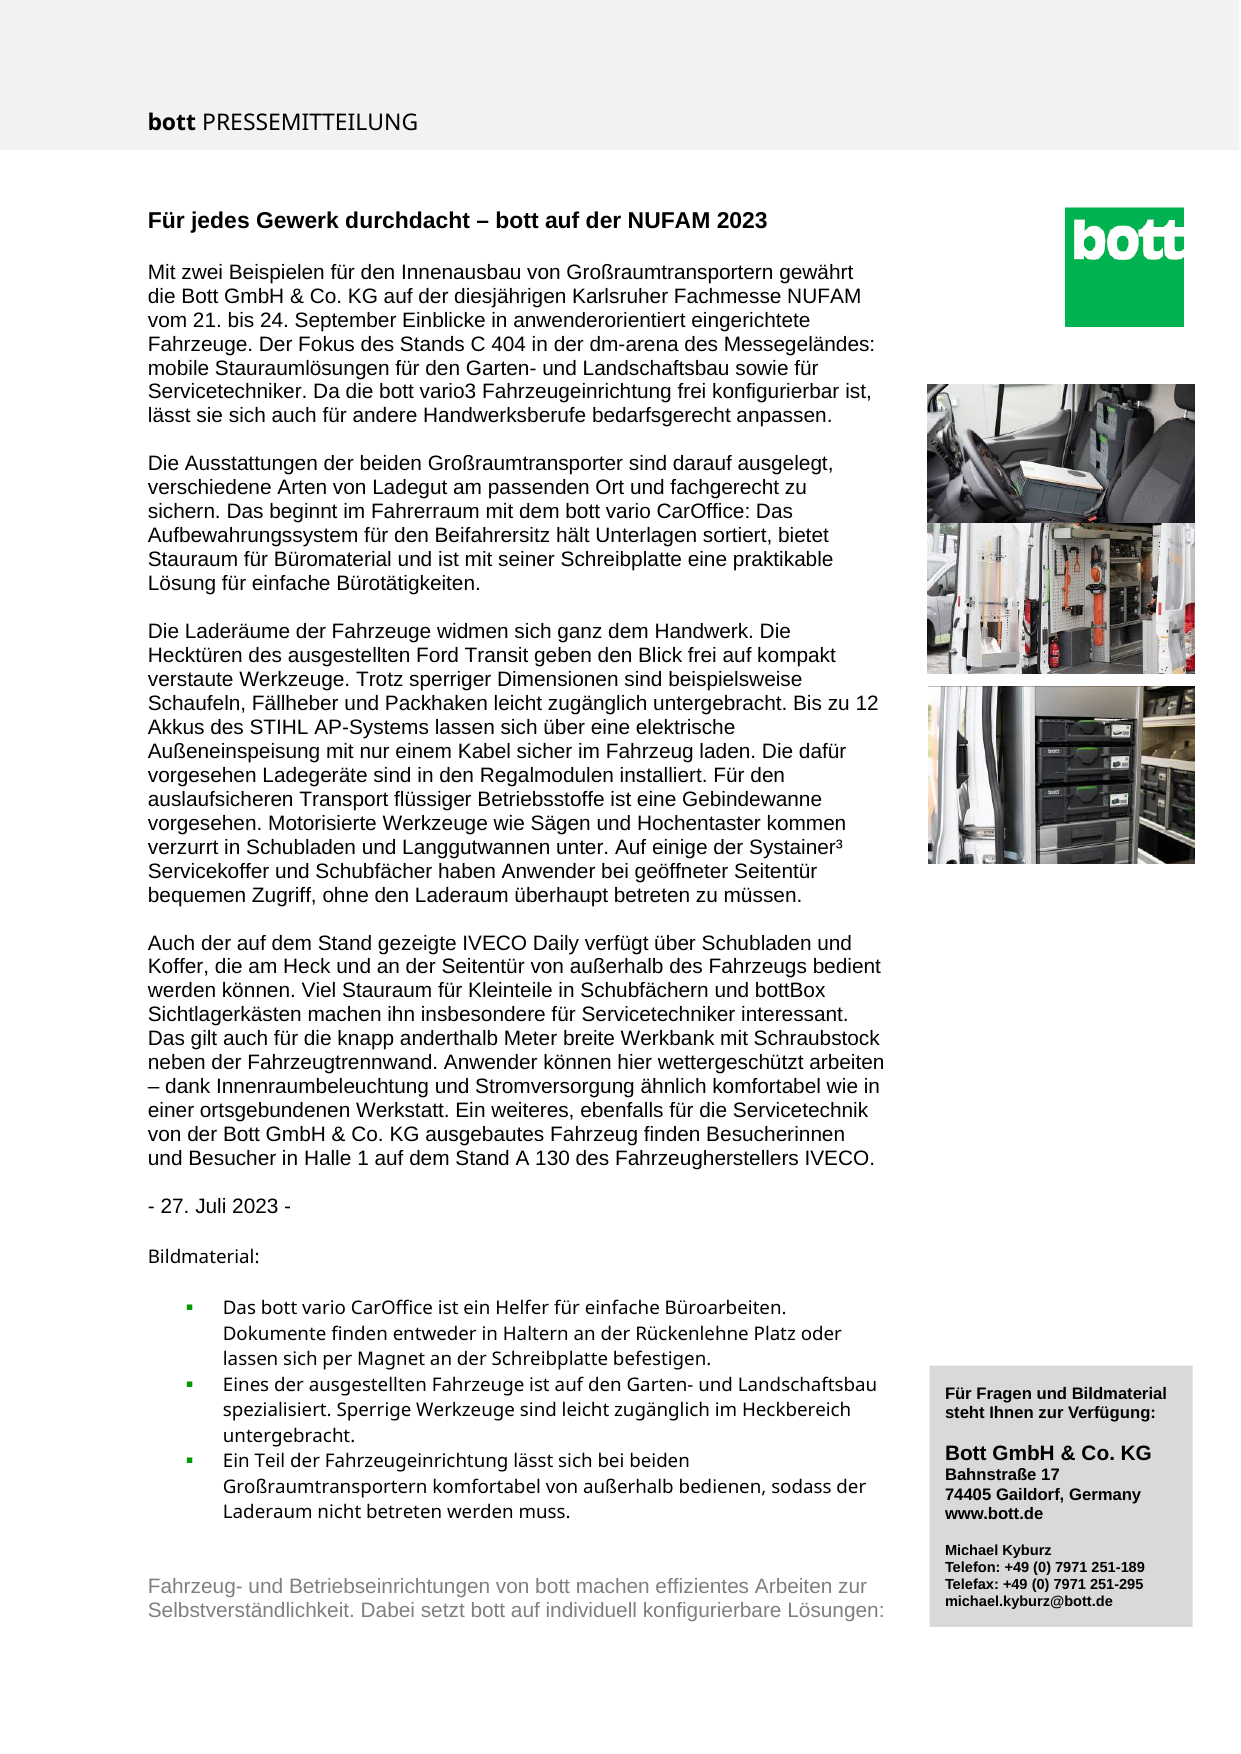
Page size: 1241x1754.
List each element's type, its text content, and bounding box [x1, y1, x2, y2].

text Mit zwei Beispielen für den Innenausbau von Großraumtransportern gewährt die Bott GmbH & Co. KG auf der diesjährigen Karlsruher Fachmesse NUFAM vom 21. bis 24. September Einblicke in anwenderorientiert eingerichtete Fahrzeuge. Der Fokus des Stands C 404 in der dm-arena des Messegeländes: mobile Stauraumlösungen für den Garten- und Landschaftsbau sowie für Servicetechniker. Da die bott vario3 Fahrzeugeinrichtung frei konfigurierbar ist, lässt sie sich auch für andere Handwerksberufe bedarfsgerecht anpassen. [148, 259, 886, 427]
list Das bott vario CarOffice ist ein Helfer für einfache Büroarbeiten. Dokumente finden entweder in Haltern an der Rückenlehne Platz oder lassen sich per Magnet an der Schreibplatte befestigen. [185, 1294, 886, 1371]
text Die Ausstattungen der beiden Großraumtransporter sind darauf ausgelegt, verschiedene Arten von Ladegut am passenden Ort und fachgerecht zu sichern. Das beginnt im Fahrerraum mit dem bott vario CarOffice: Das Aufbewahrungssystem für den Beifahrersitz hält Unterlagen sortiert, bietet Stauraum für Büromaterial und ist mit seiner Schreibplatte eine praktikable Lösung für einfache Bürotätigkeiten. [148, 451, 886, 595]
list Ein Teil der Fahrzeugeinrichtung lässt sich bei beiden Großraumtransportern komfortabel von außerhalb bedienen, sodass der Laderaum nicht betreten werden muss. [185, 1447, 886, 1524]
text Auch der auf dem Stand gezeigte IVECO Daily verfügt über Schubladen und Koffer, die am Heck und an der Seitentür von außerhalb des Fahrzeugs bedient werden können. Viel Stauraum für Kleinteile in Schubfächern und bottBox Sichtlagerkästen machen ihn insbesondere für Servicetechniker interessant. Das gilt auch für die knapp anderthalb Meter breite Werkbank mit Schraubstock neben der Fahrzeugtrennwand. Anwender können hier wettergeschützt arbeiten – dank Innenraumbeleuchtung und Stromversorgung ähnlich komfortabel wie in einer ortsgebundenen Werkstatt. Ein weiteres, ebenfalls für die Servicetechnik von der Bott GmbH & Co. KG ausgebautes Fahrzeug finden Besucherinnen und Besucher in Halle 1 auf dem Stand A 130 des Fahrzeugherstellers IVECO. [148, 930, 886, 1170]
picture [927, 384, 1195, 674]
text Für jedes Gewerk durchdacht – bott auf der NUFAM 2023 [148, 207, 886, 233]
list Eines der ausgestellten Fahrzeuge ist auf den Garten- und Landschaftsbau spezialisiert. Sperrige Werkzeuge sind leicht zugänglich im Heckbereich untergebracht. [185, 1371, 886, 1447]
picture [928, 686, 1195, 864]
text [148, 1573, 886, 1621]
text Die Laderäume der Fahrzeuge widmen sich ganz dem Handwerk. Die Hecktüren des ausgestellten Ford Transit geben den Blick frei auf kompakt verstaute Werkzeuge. Trotz sperriger Dimensionen sind beispielsweise Schaufeln, Fällheber und Packhaken leicht zugänglich untergebracht. Bis zu 12 Akkus des STIHL AP-Systems lassen sich über eine elektrische Außeneinspeisung mit nur einem Kabel sicher im Fahrzeug laden. Die dafür vorgesehen Ladegeräte sind in den Regalmodulen installiert. Für den auslaufsicheren Transport flüssiger Betriebsstoffe ist eine Gebindewanne vorgesehen. Motorisierte Werkzeuge wie Sägen und Hochentaster kommen verzurrt in Schubladen und Langgutwannen unter. Auf einige der Systainer³ Servicekoffer und Schubfächer haben Anwender bei geöffneter Seitentür bequemen Zugriff, ohne den Laderaum überhaupt betreten zu müssen. [148, 619, 886, 906]
text Bildmaterial: [148, 1243, 886, 1269]
picture [1020, 195, 1241, 329]
text - 27. Juli 2023 - [148, 1194, 886, 1218]
